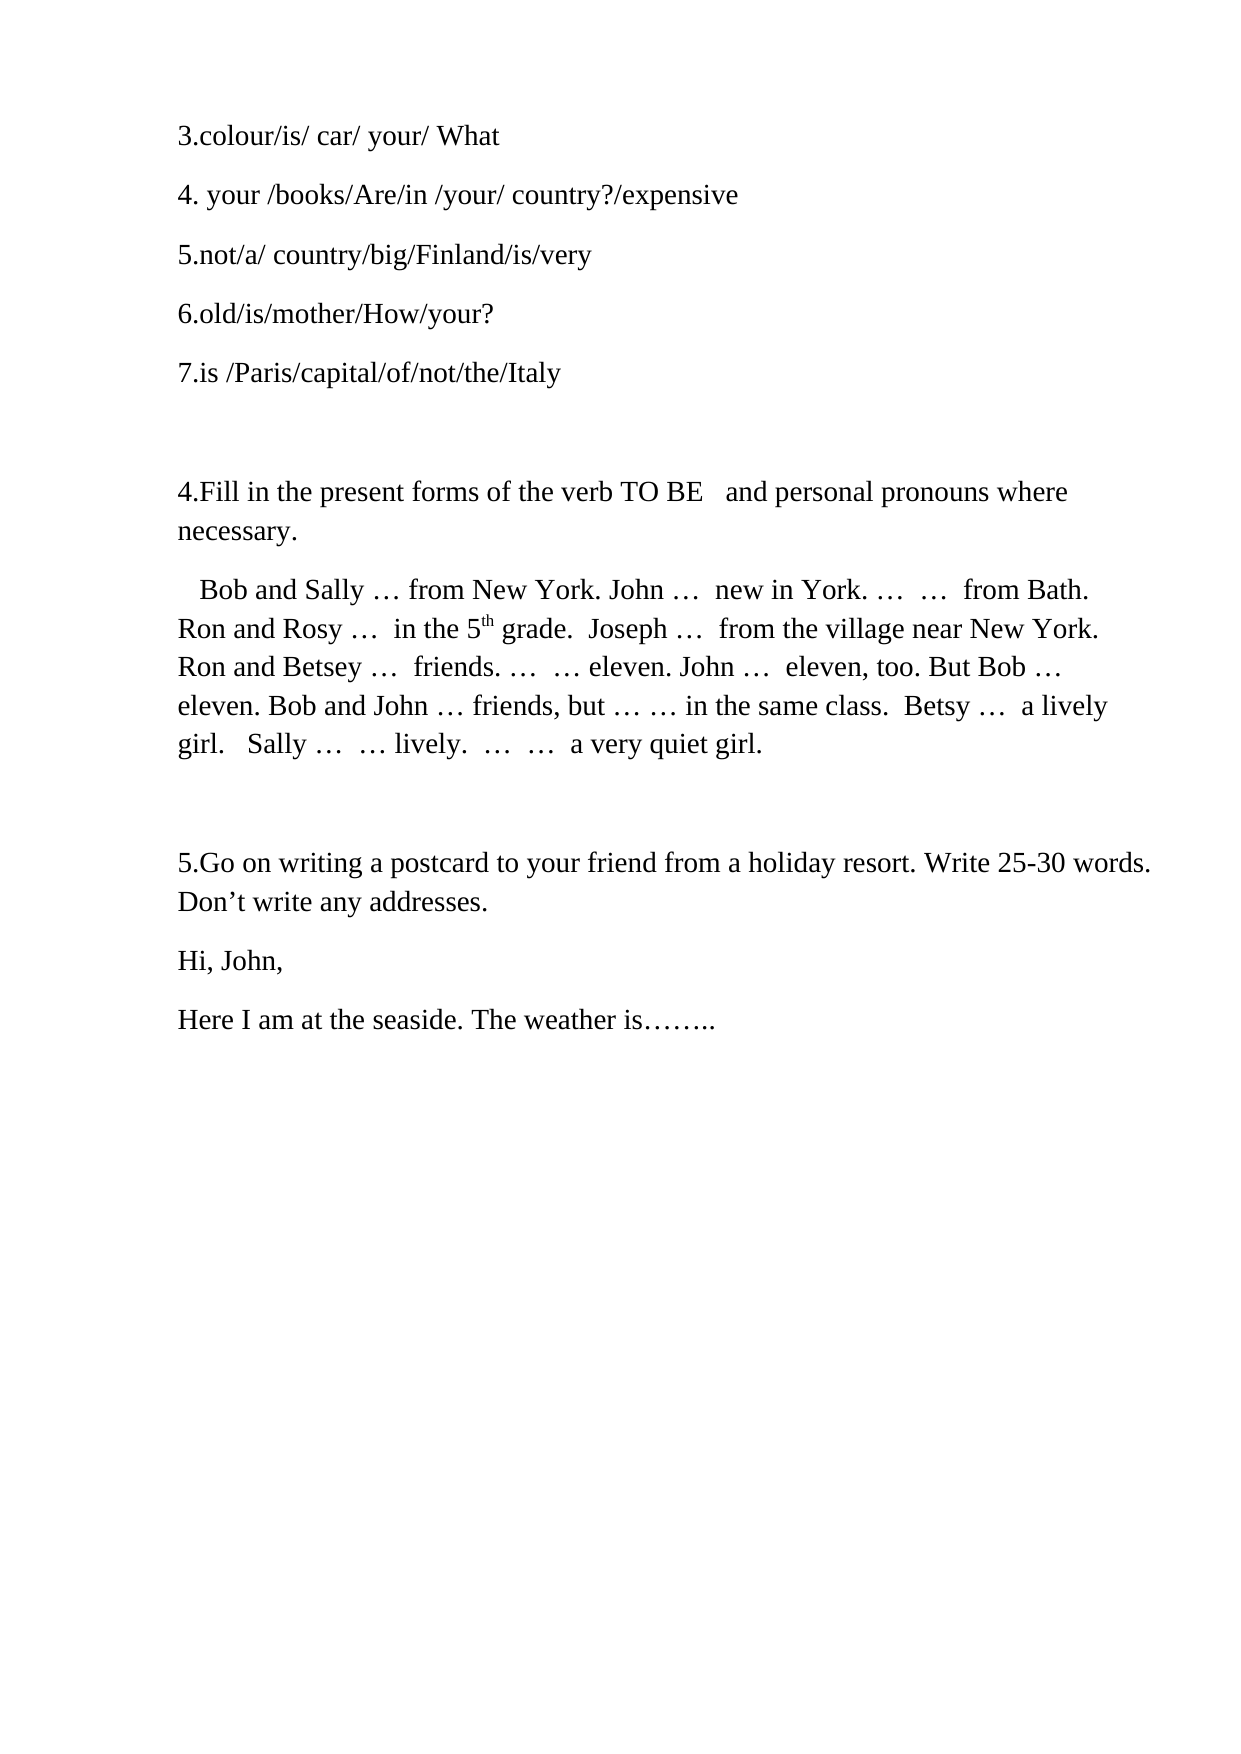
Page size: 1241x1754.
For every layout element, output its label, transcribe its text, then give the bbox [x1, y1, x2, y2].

text 4.Fill in the present forms of the verb TO BE and personal pronouns where necessary. [177, 474, 1152, 546]
text 3.colour/is/ car/ your/ What [177, 118, 1152, 152]
text Here I am at the seaside. The weather is…….. [177, 1002, 1152, 1036]
text 7.is /Paris/capital/of/not/the/Italy [177, 356, 1152, 389]
text 6.old/is/mother/How/your? [177, 296, 1152, 330]
text 5.not/a/ country/big/Finland/is/very [177, 237, 1152, 270]
text 4. your /books/Are/in /your/ country?/expensive [177, 177, 1152, 211]
text 5.Go on writing a postcard to your friend from a holiday resort. Write 25-30 words. Don’t write any addresses. [177, 845, 1152, 917]
text Bob and Sally … from New York. John … new in York. … … from Bath. Ron and Rosy … in the 5th grade. Joseph … from the village near New York. Ron and Betsey … friends. … … eleven. John … eleven, too. But Bob … eleven. Bob and John … friends, but … … in the same class. Betsy … a lively girl. Sally … … lively. … … a very quiet girl. [177, 572, 1152, 760]
text Hi, John, [177, 943, 1152, 977]
